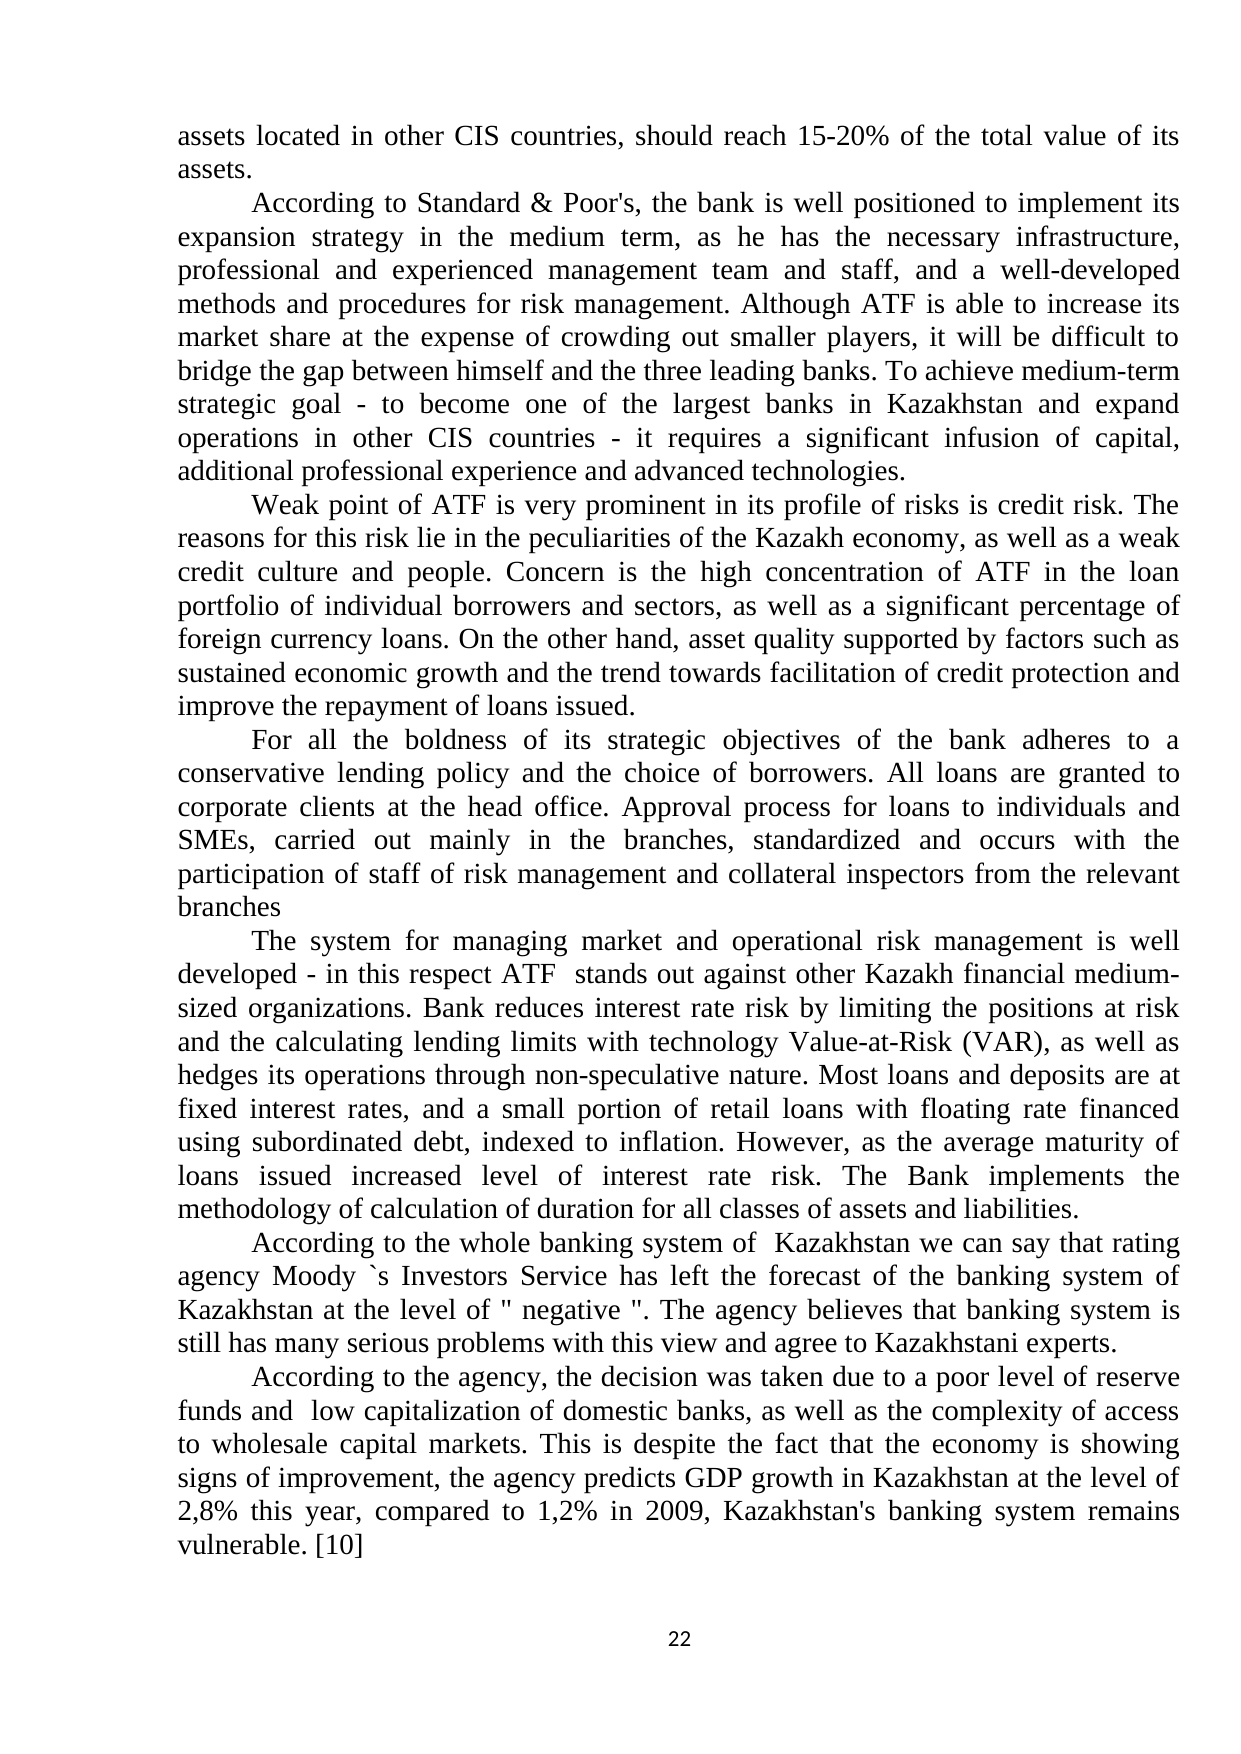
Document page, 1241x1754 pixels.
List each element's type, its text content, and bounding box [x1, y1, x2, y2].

text According to Standard & Poor's, the bank is well positioned to implement its expansion strategy in the medium term, as he has the necessary infrastructure, professional and experienced management team and staff, and a well-developed methods and procedures for risk management. Although ATF is able to increase its market share at the expense of crowding out smaller players, it will be difficult to bridge the gap between himself and the three leading banks. To achieve medium-term strategic goal - to become one of the largest banks in Kazakhstan and expand operations in other CIS countries - it requires a significant infusion of capital, additional professional experience and advanced technologies. [177, 185, 1181, 487]
text Weak point of ATF is very prominent in its profile of risks is credit risk. The reasons for this risk lie in the peculiarities of the Kazakh economy, as well as a weak credit culture and people. Concern is the high concentration of ATF in the loan portfolio of individual borrowers and sectors, as well as a significant percentage of foreign currency loans. On the other hand, asset quality supported by factors such as sustained economic growth and the trend towards facilitation of credit protection and improve the repayment of loans issued. [177, 487, 1181, 722]
text According to the whole banking system of Kazakhstan we can say that rating agency Moody `s Investors Service has left the forecast of the banking system of Kazakhstan at the level of " negative ". The agency believes that banking system is still has many serious problems with this view and agree to Kazakhstani experts. [177, 1225, 1181, 1359]
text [177, 118, 1181, 185]
text For all the boldness of its strategic objectives of the bank adheres to a conservative lending policy and the choice of borrowers. All loans are granted to corporate clients at the head office. Approval process for loans to individuals and SMEs, carried out mainly in the branches, standardized and occurs with the participation of staff of risk management and collateral inspectors from the relevant branches [177, 722, 1181, 923]
text According to the agency, the decision was taken due to a poor level of reserve funds and low capitalization of domestic banks, as well as the complexity of access to wholesale capital markets. This is despite the fact that the economy is showing signs of improvement, the agency predicts GDP growth in Kazakhstan at the level of 2,8% this year, compared to 1,2% in 2009, Kazakhstan's banking system remains vulnerable. [10] [177, 1359, 1181, 1560]
text The system for managing market and operational risk management is well developed - in this respect ATF stands out against other Kazakh financial medium-sized organizations. Bank reduces interest rate risk by limiting the positions at risk and the calculating lending limits with technology Value-at-Risk (VAR), as well as hedges its operations through non-speculative nature. Most loans and deposits are at fixed interest rates, and a small portion of retail loans with floating rate financed using subordinated debt, indexed to inflation. However, as the average maturity of loans issued increased level of interest rate risk. The Bank implements the methodology of calculation of duration for all classes of assets and liabilities. [177, 923, 1181, 1225]
